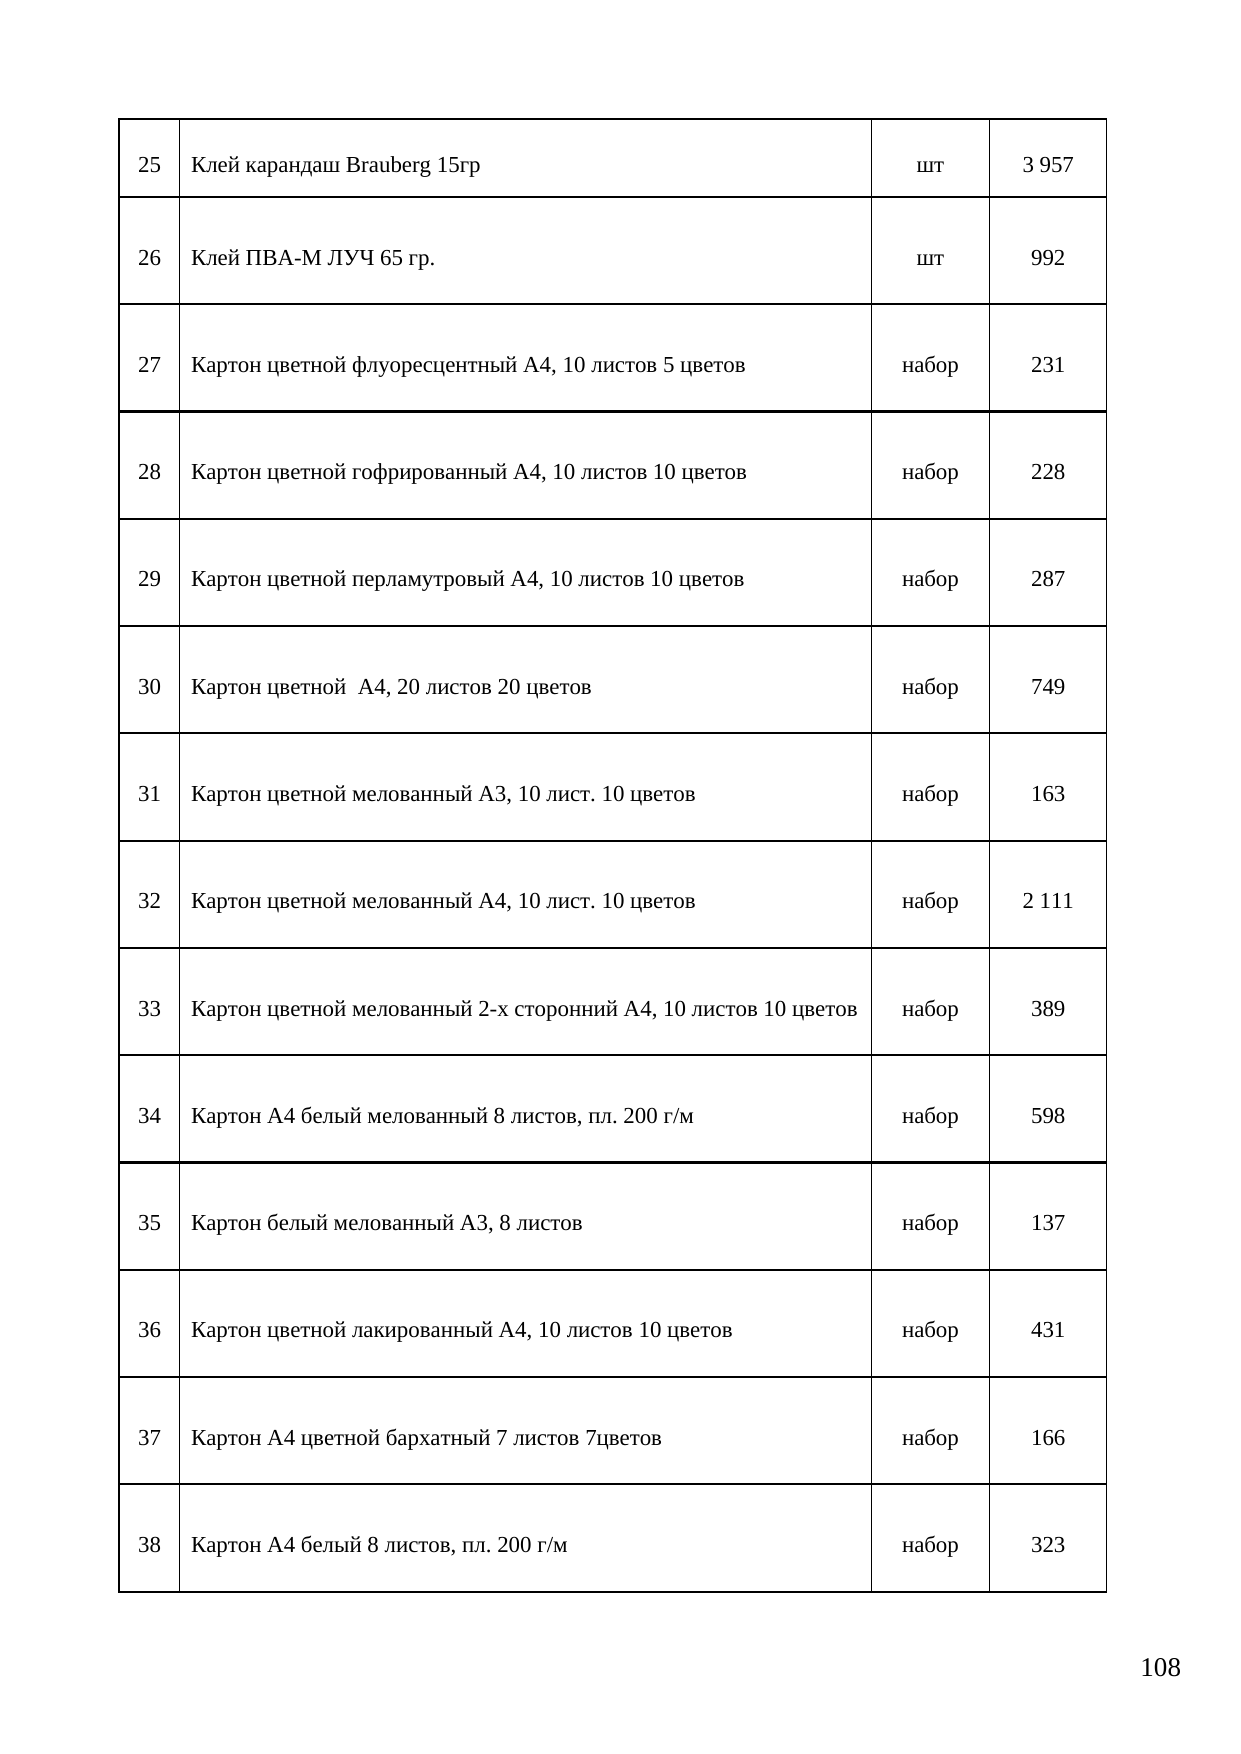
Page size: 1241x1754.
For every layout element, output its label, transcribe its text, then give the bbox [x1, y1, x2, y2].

table_cell набор [872, 1271, 989, 1376]
table_cell 287 [990, 520, 1106, 625]
table_cell 30 [120, 627, 179, 732]
table_cell 27 [120, 305, 179, 410]
table_cell 38 [120, 1485, 179, 1591]
table_cell 31 [120, 734, 179, 839]
table_cell 33 [120, 949, 179, 1054]
table_cell Картон белый мелованный А3, 8 листов [180, 1164, 871, 1269]
table_cell 992 [990, 198, 1106, 303]
table_cell 137 [990, 1164, 1106, 1269]
table_cell набор [872, 1164, 989, 1269]
table_cell 389 [990, 949, 1106, 1054]
table_cell 25 [120, 120, 179, 196]
table_cell 28 [120, 413, 179, 518]
table_cell 231 [990, 305, 1106, 410]
table_cell 34 [120, 1056, 179, 1161]
table_cell 35 [120, 1164, 179, 1269]
table_cell 749 [990, 627, 1106, 732]
table_cell Картон цветной лакированный А4, 10 листов 10 цветов [180, 1271, 871, 1376]
table_cell набор [872, 413, 989, 518]
table_cell набор [872, 842, 989, 947]
table_cell Клей ПВА-М ЛУЧ 65 гр. [180, 198, 871, 303]
table_cell 323 [990, 1485, 1106, 1591]
table_cell Картон цветной мелованный А4, 10 лист. 10 цветов [180, 842, 871, 947]
table_cell Картон А4 цветной бархатный 7 листов 7цветов [180, 1378, 871, 1483]
table_cell 166 [990, 1378, 1106, 1483]
table_cell 32 [120, 842, 179, 947]
table_cell Картон цветной мелованный 2-х сторонний А4, 10 листов 10 цветов [180, 949, 871, 1054]
table_cell 2 111 [990, 842, 1106, 947]
table_cell 598 [990, 1056, 1106, 1161]
table_cell шт [872, 198, 989, 303]
table_cell набор [872, 1056, 989, 1161]
table_cell набор [872, 520, 989, 625]
table_cell Картон цветной А4, 20 листов 20 цветов [180, 627, 871, 732]
table_cell Картон цветной перламутровый А4, 10 листов 10 цветов [180, 520, 871, 625]
table_cell 431 [990, 1271, 1106, 1376]
table_cell набор [872, 305, 989, 410]
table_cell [180, 120, 871, 196]
table_cell 29 [120, 520, 179, 625]
table_cell 163 [990, 734, 1106, 839]
table_cell 36 [120, 1271, 179, 1376]
table_cell шт [872, 120, 989, 196]
table_cell Картон А4 белый мелованный 8 листов, пл. 200 г/м [180, 1056, 871, 1161]
table_cell 26 [120, 198, 179, 303]
table_cell набор [872, 627, 989, 732]
table_cell набор [872, 1378, 989, 1483]
table_cell 37 [120, 1378, 179, 1483]
table_cell 3 957 [990, 120, 1106, 196]
table_cell Картон цветной флуоресцентный А4, 10 листов 5 цветов [180, 305, 871, 410]
table_cell Картон цветной гофрированный А4, 10 листов 10 цветов [180, 413, 871, 518]
table_cell Картон цветной мелованный А3, 10 лист. 10 цветов [180, 734, 871, 839]
table_cell 228 [990, 413, 1106, 518]
table_cell набор [872, 949, 989, 1054]
table_cell набор [872, 734, 989, 839]
table_cell набор [872, 1485, 989, 1591]
table_cell Картон А4 белый 8 листов, пл. 200 г/м [180, 1485, 871, 1591]
